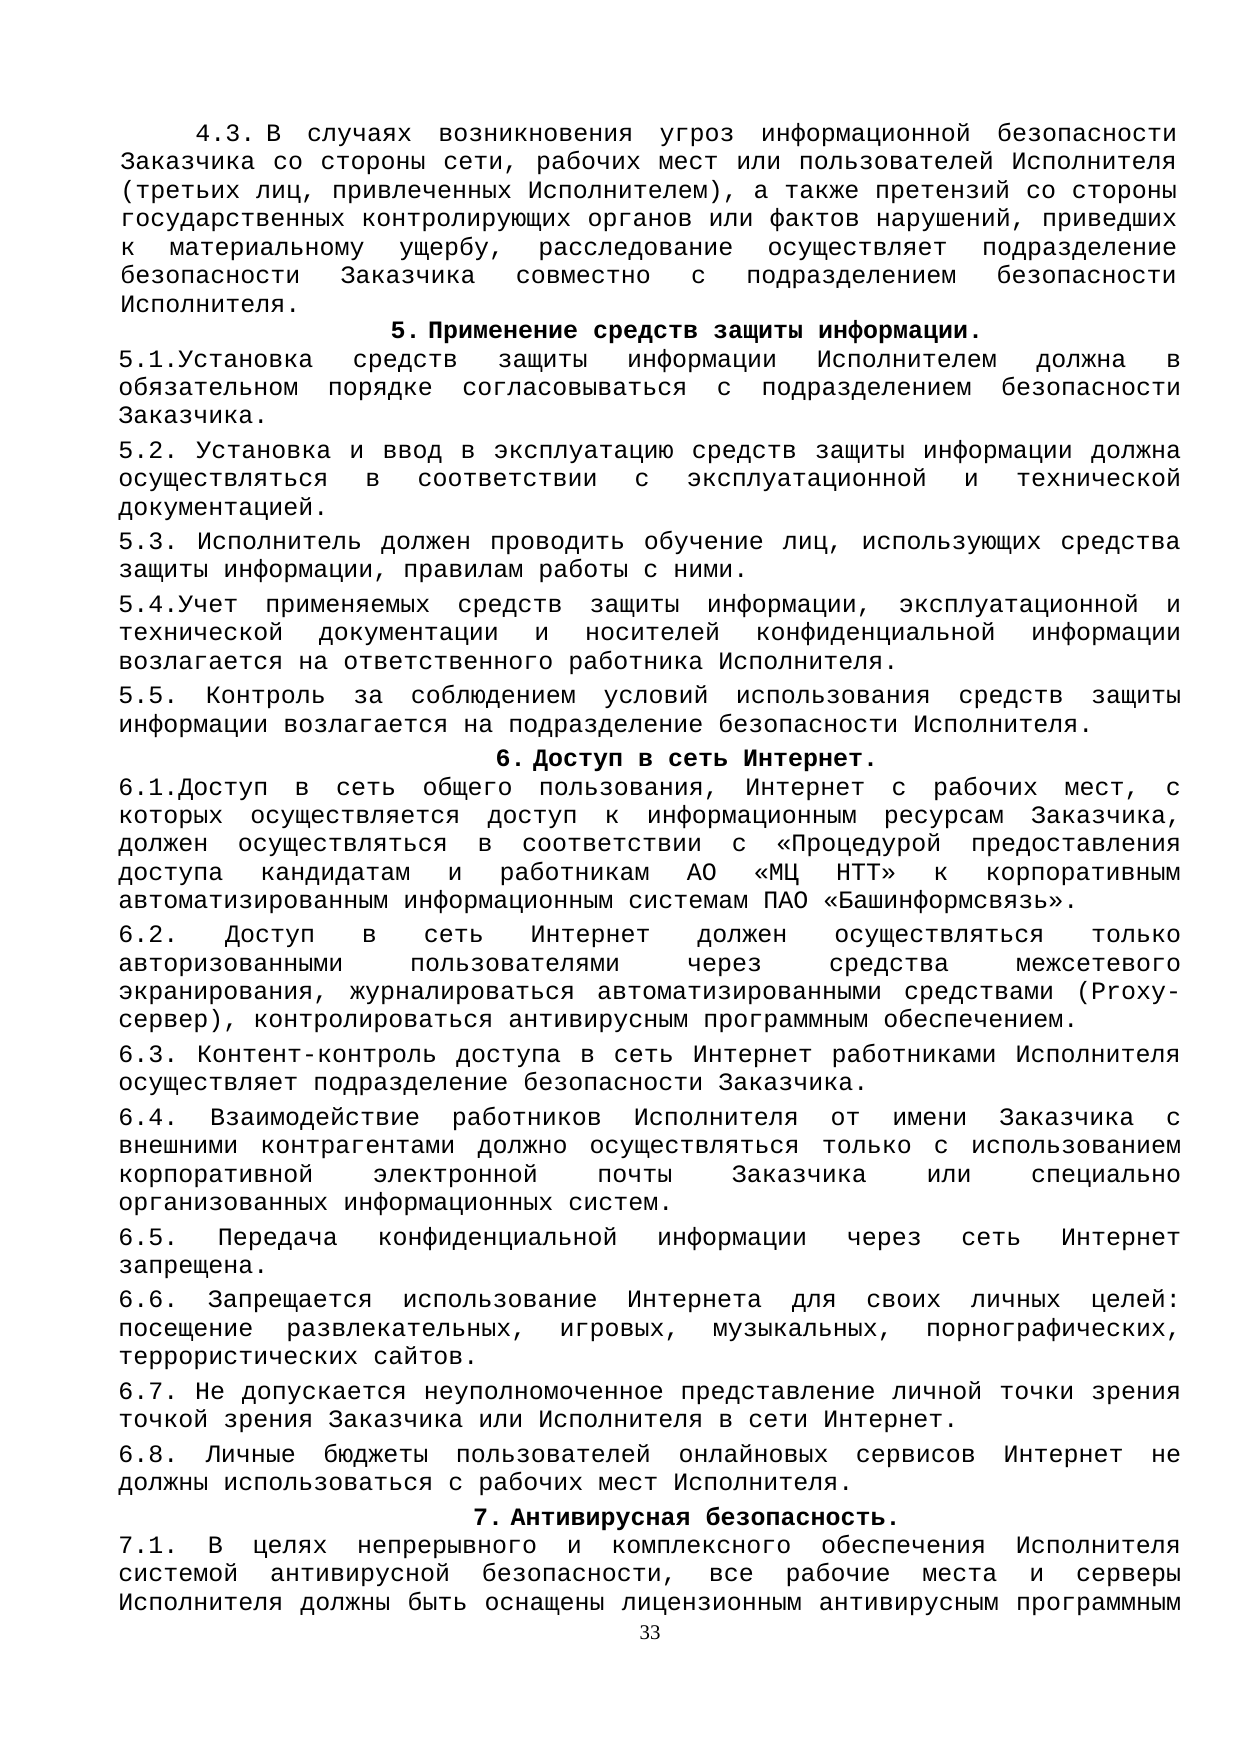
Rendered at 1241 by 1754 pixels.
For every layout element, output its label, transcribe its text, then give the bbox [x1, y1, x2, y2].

text 6.8. Личные бюджеты пользователей онлайновых сервисов Интернет не должны использоваться с рабочих мест Исполнителя. [118, 1441, 1181, 1498]
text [118, 1532, 1181, 1617]
text 5.3. Исполнитель должен проводить обучение лиц, использующих средства защиты информации, правилам работы с ними. [118, 529, 1181, 585]
list Антивирусная безопасность. [192, 1504, 1181, 1532]
text 6.7. Не допускается неуполномоченное представление личной точки зрения точкой зрения Заказчика или Исполнителя в сети Интернет. [118, 1378, 1181, 1435]
text 5.1.Установка средств защиты информации Исполнителем должна в обязательном порядке согласовываться с подразделением безопасности Заказчика. [118, 346, 1181, 431]
text 5.2. Установка и ввод в эксплуатацию средств защиты информации должна осуществляться в соответствии с эксплуатационной и технической документацией. [118, 437, 1181, 522]
text 6.4. Взаимодействие работников Исполнителя от имени Заказчика с внешними контрагентами должно осуществляться только с использованием корпоративной электронной почты Заказчика или специально организованных информационных систем. [118, 1104, 1181, 1218]
text 5.4.Учет применяемых средств защиты информации, эксплуатационной и технической документации и носителей конфиденциальной информации возлагается на ответственного работника Исполнителя. [118, 592, 1181, 677]
text 5.5. Контроль за соблюдением условий использования средств защиты информации возлагается на подразделение безопасности Исполнителя. [118, 683, 1181, 739]
text 6.3. Контент-контроль доступа в сеть Интернет работниками Исполнителя осуществляет подразделение безопасности Заказчика. [118, 1042, 1181, 1098]
text 6.2. Доступ в сеть Интернет должен осуществляться только авторизованными пользователями через средства межсетевого экранирования, журналироваться автоматизированными средствами (Proxy-сервер), контролироваться антивирусным программным обеспечением. [118, 922, 1181, 1035]
list Доступ в сеть Интернет. [192, 746, 1181, 774]
list В случаях возникновения угроз информационной безопасности Заказчика со стороны сети, рабочих мест или пользователей Исполнителя (третьих лиц, привлеченных Исполнителем), а также претензий со стороны государственных контролирующих органов или фактов нарушений, приведших к материальному ущербу, расследование осуществляет подразделение безопасности Заказчика совместно с подразделением безопасности Исполнителя. [120, 118, 1177, 318]
text 6.1.Доступ в сеть общего пользования, Интернет с рабочих мест, с которых осуществляется доступ к информационным ресурсам Заказчика, должен осуществляться в соответствии с «Процедурой предоставления доступа кандидатам и работникам АО «МЦ НТТ» к корпоративным автоматизированным информационным системам ПАО «Башинформсвязь». [118, 774, 1181, 916]
text 6.5. Передача конфиденциальной информации через сеть Интернет запрещена. [118, 1224, 1181, 1281]
list Применение средств защиты информации. [192, 318, 1181, 346]
text 6.6. Запрещается использование Интернета для своих личных целей: посещение развлекательных, игровых, музыкальных, порнографических, террористических сайтов. [118, 1287, 1181, 1372]
